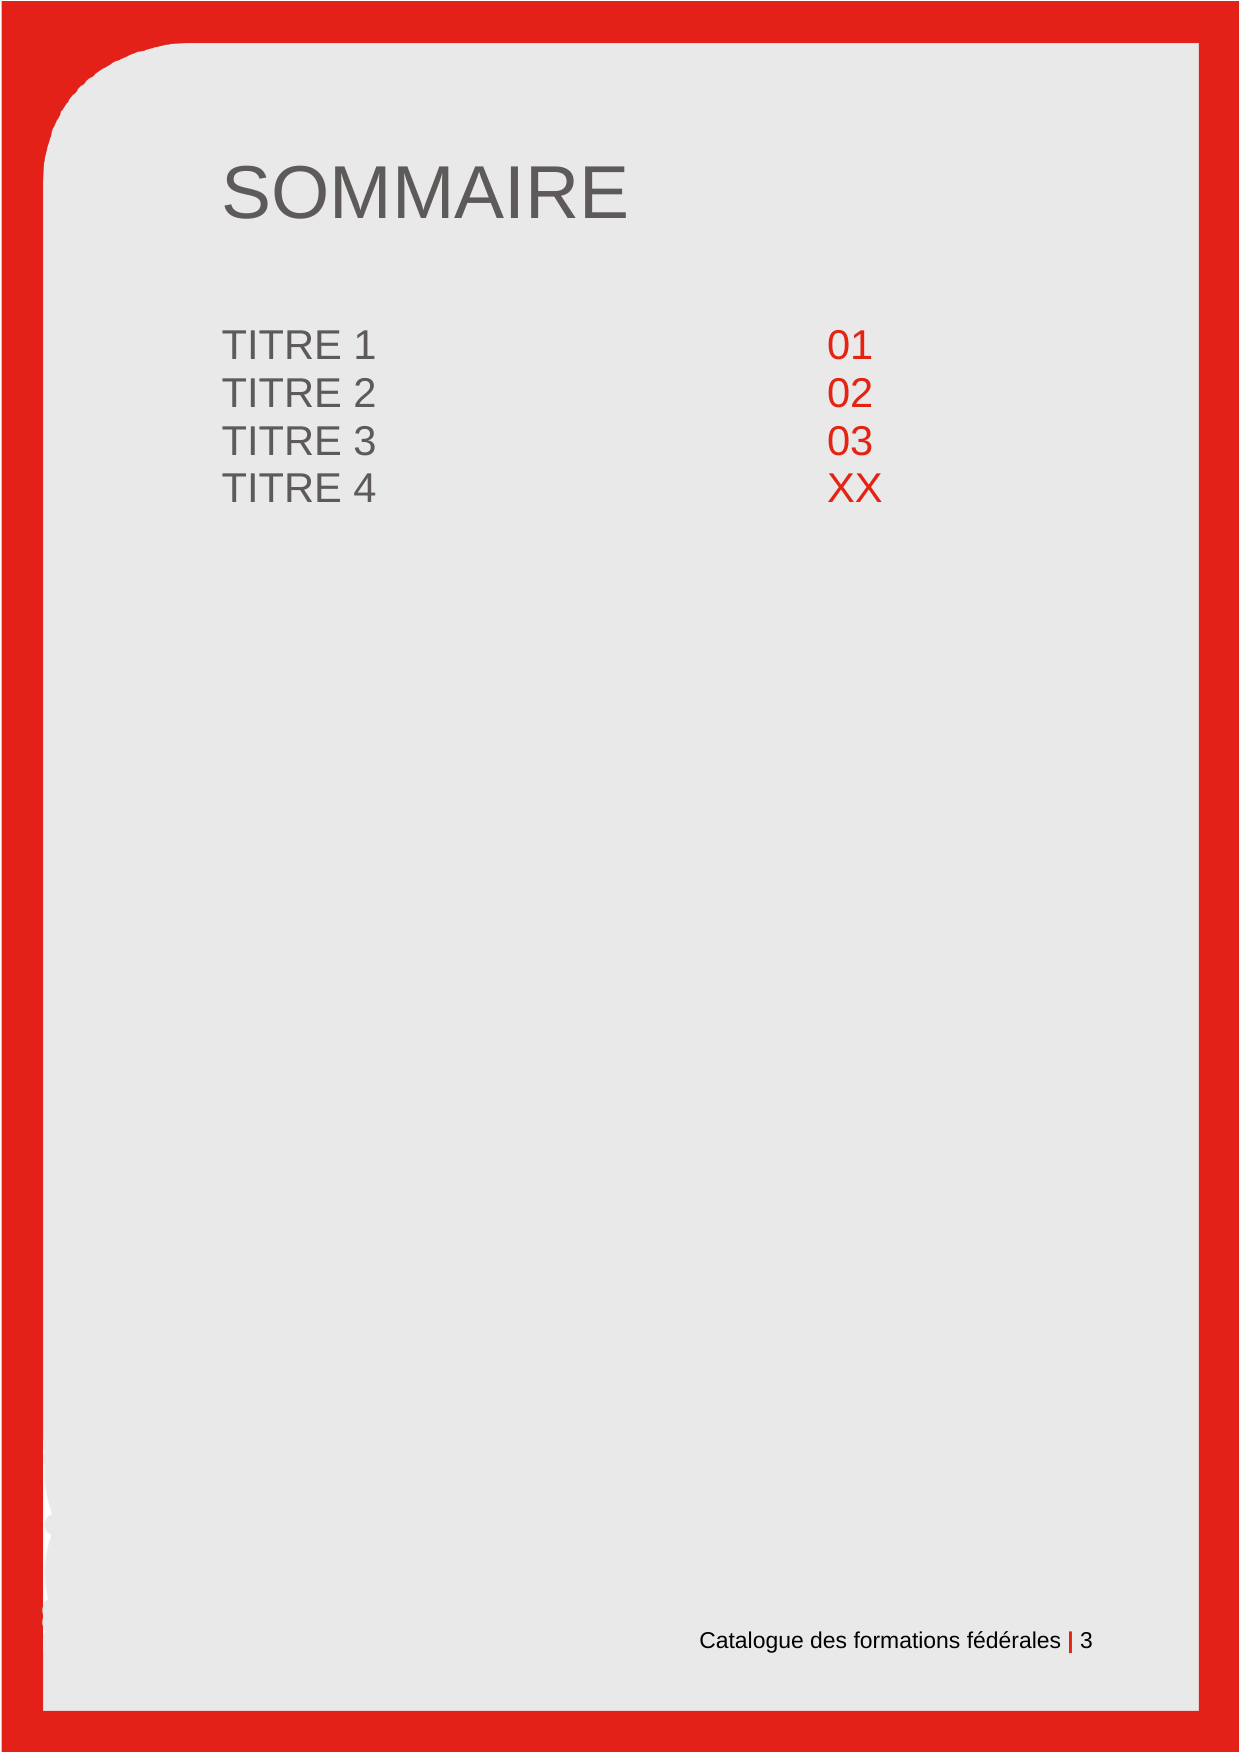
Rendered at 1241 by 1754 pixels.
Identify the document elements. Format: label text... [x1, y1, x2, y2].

text TITRE 1 01 [148, 320, 1093, 368]
picture [1, 1, 1239, 1752]
text TITRE 3 03 [148, 416, 1093, 464]
text TITRE 4 XX [148, 464, 1093, 512]
text SOMMAIRE [148, 148, 1093, 234]
text TITRE 2 02 [148, 368, 1093, 416]
